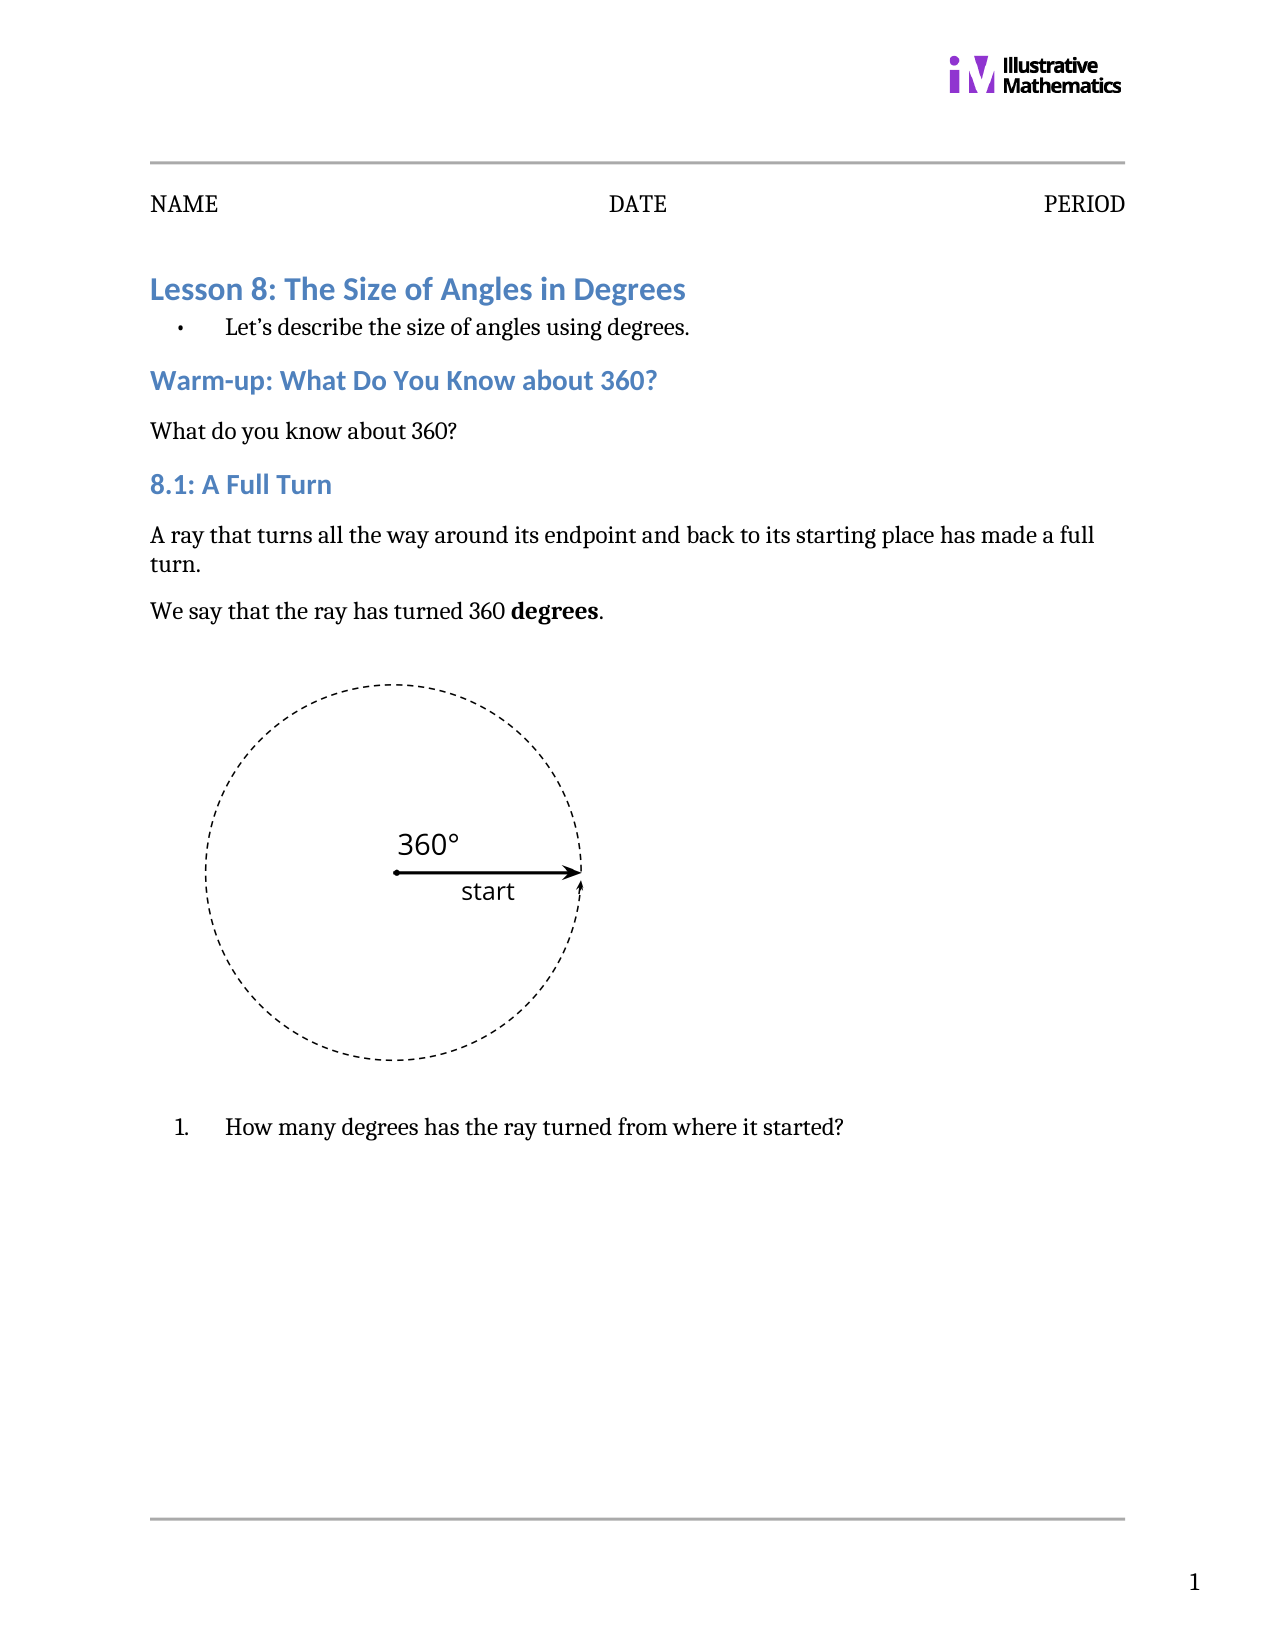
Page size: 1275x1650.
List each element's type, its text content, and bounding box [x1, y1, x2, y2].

picture [168, 644, 619, 1095]
text We say that the ray has turned 360 degrees. [150, 597, 1125, 626]
subtitle 8.1: A Full Turn [150, 466, 1125, 502]
picture [949, 55, 1121, 93]
subtitle Warm-up: What Do You Know about 360? [150, 362, 1125, 398]
text A ray that turns all the way around its endpoint and back to its starting place has made a full turn. [150, 521, 1125, 578]
list Let’s describe the size of angles using degrees. [175, 313, 1125, 342]
subtitle Lesson 8: The Size of Angles in Degrees [150, 268, 1125, 309]
text What do you know about 360? [150, 417, 1125, 446]
list How many degrees has the ray turned from where it started? [175, 1113, 1125, 1142]
